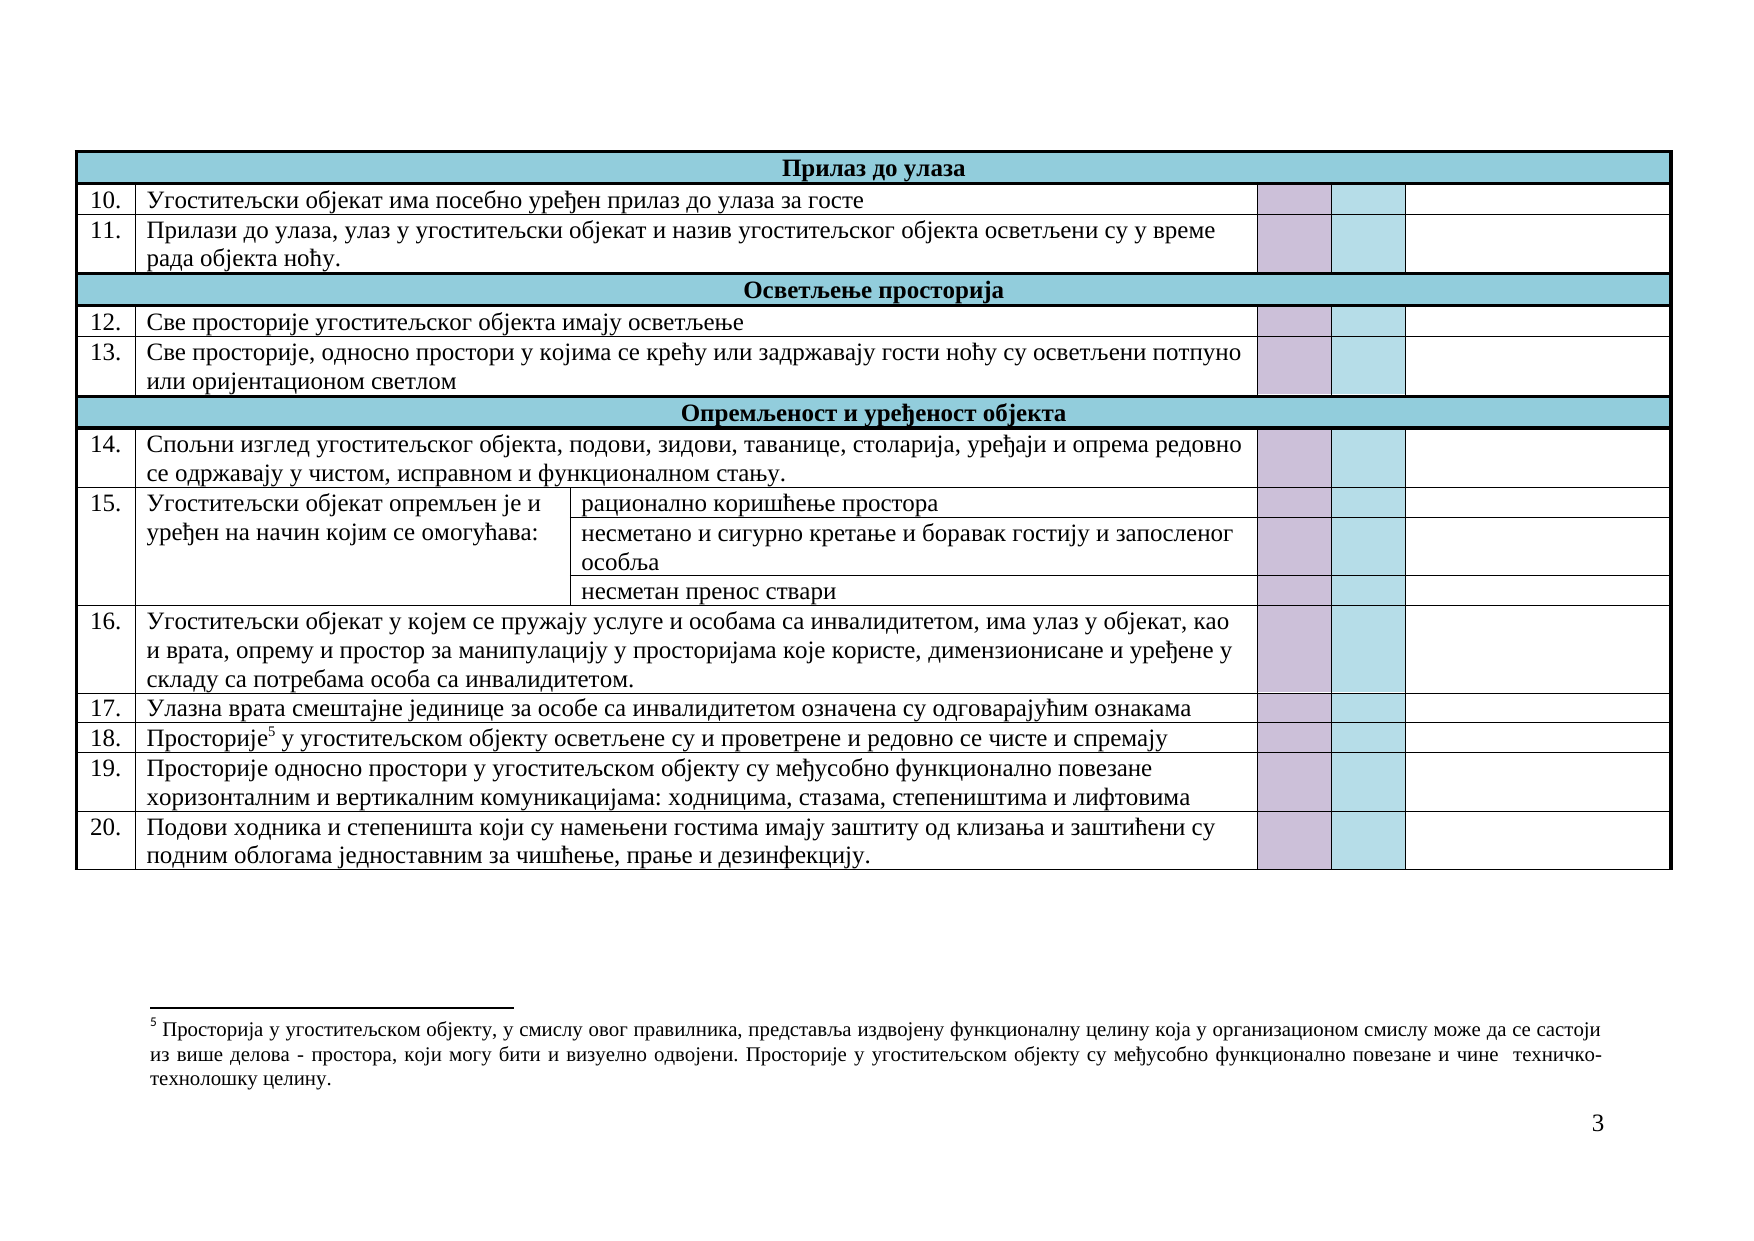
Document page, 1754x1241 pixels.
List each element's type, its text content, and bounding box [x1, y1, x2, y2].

table_cell [1406, 812, 1669, 869]
table_cell [1332, 812, 1405, 869]
table_cell [1258, 430, 1331, 487]
table_header Прилаз до улаза [78, 153, 1669, 182]
table_cell 18. [78, 723, 135, 752]
table_cell [1406, 753, 1669, 811]
table_cell [1406, 307, 1669, 336]
table_cell [1258, 488, 1331, 517]
table_cell [1332, 694, 1405, 722]
table_cell 14. [78, 430, 135, 487]
table_cell [1332, 337, 1405, 394]
table_cell 10. [78, 185, 135, 214]
table_cell [1258, 694, 1331, 722]
table_cell 19. [78, 753, 135, 811]
table_cell [1406, 518, 1669, 575]
table_cell [1406, 337, 1669, 394]
table_cell [1406, 215, 1669, 272]
table_cell Све просторије, односно простори у којима се крећу или задржавају гости ноћу су осветљени потпуно или оријентационом светлом [136, 337, 1257, 394]
table_cell Подови ходника и степеништа који су намењени гостима имају заштиту од клизања и заштићени су подним облогама једноставним за чишћење, прање и дезинфекцију. [136, 812, 1257, 869]
table_cell [1332, 185, 1405, 214]
table_cell [1332, 215, 1405, 272]
table_cell Просторије у угоститељском објекту осветљенe су и проветрене и редовно се чисте и спремају [136, 723, 1257, 752]
table_cell Улазна врата смештајне јединице за особе са инвалидитeтом означена су одговарајућим ознакама [136, 694, 1257, 722]
table_cell Осветљење просторија [78, 275, 1669, 304]
table_cell 15. [78, 488, 135, 605]
table_cell рационално коришћење простора [571, 488, 1257, 517]
table_cell [1258, 576, 1331, 605]
table_cell [1332, 307, 1405, 336]
table_cell 17. [78, 694, 135, 722]
table_cell [1406, 694, 1669, 722]
table_cell [1258, 337, 1331, 394]
table_cell 20. [78, 812, 135, 869]
table_cell [1332, 606, 1405, 692]
table_cell [1406, 488, 1669, 517]
table_cell [1406, 606, 1669, 692]
table_cell Спољни изглед угоститељског објекта, подови, зидови, таванице, столарија, уређаји и опрема редовно се одржавају у чистом, исправном и функционалном стању. [136, 430, 1257, 487]
table_cell [1332, 753, 1405, 811]
table_cell 13. [78, 337, 135, 394]
table_cell несметано и сигурно кретање и боравак гостију и запосленог особља [571, 518, 1257, 575]
table_cell [1332, 723, 1405, 752]
table_cell 11. [78, 215, 135, 272]
table_cell Просторије односно простори у угоститељском објекту су међусобно функционално повезане хоризонталним и вертикалним комуникацијама: ходницима, стазама, степеништима и лифтовима [136, 753, 1257, 811]
table_cell [1258, 185, 1331, 214]
table_cell [1258, 753, 1331, 811]
table_cell [1258, 215, 1331, 272]
table_cell Прилази до улаза, улаз у угоститељски објекат и назив угоститељског објекта осветљени су у време рада објекта ноћу. [136, 215, 1257, 272]
table_cell Опремљеност и уређеност објекта [78, 398, 1669, 426]
table_cell [1258, 307, 1331, 336]
table_cell Угоститељски објекат има посебно уређен прилаз до улаза за госте [136, 185, 1257, 214]
table_cell Све просторије угоститељског објекта имају осветљење [136, 307, 1257, 336]
table_cell [1406, 430, 1669, 487]
table_cell 16. [78, 606, 135, 692]
table_cell [1332, 488, 1405, 517]
table_cell [1258, 812, 1331, 869]
table_cell Угоститељски објекат у којем се пружају услуге и особама са инвалидитетом, има улаз у објекат, као и врата, опрему и простор за манипулацију у просторијама које користе, димензионисане и уређене у складу са потребама особа са инвалидитетом. [136, 606, 1257, 692]
table_cell Угоститељски објекат опремљен је и уређен на начин којим се омогућава: [136, 488, 570, 605]
table_cell [1332, 576, 1405, 605]
table_cell 12. [78, 307, 135, 336]
table_cell [1406, 576, 1669, 605]
table_cell [1406, 185, 1669, 214]
table_cell [1258, 606, 1331, 692]
table_cell [1332, 518, 1405, 575]
table_cell [1332, 430, 1405, 487]
table_cell [1406, 723, 1669, 752]
table_cell [1258, 723, 1331, 752]
table_cell [1258, 518, 1331, 575]
table_cell несметан пренос ствари [571, 576, 1257, 605]
